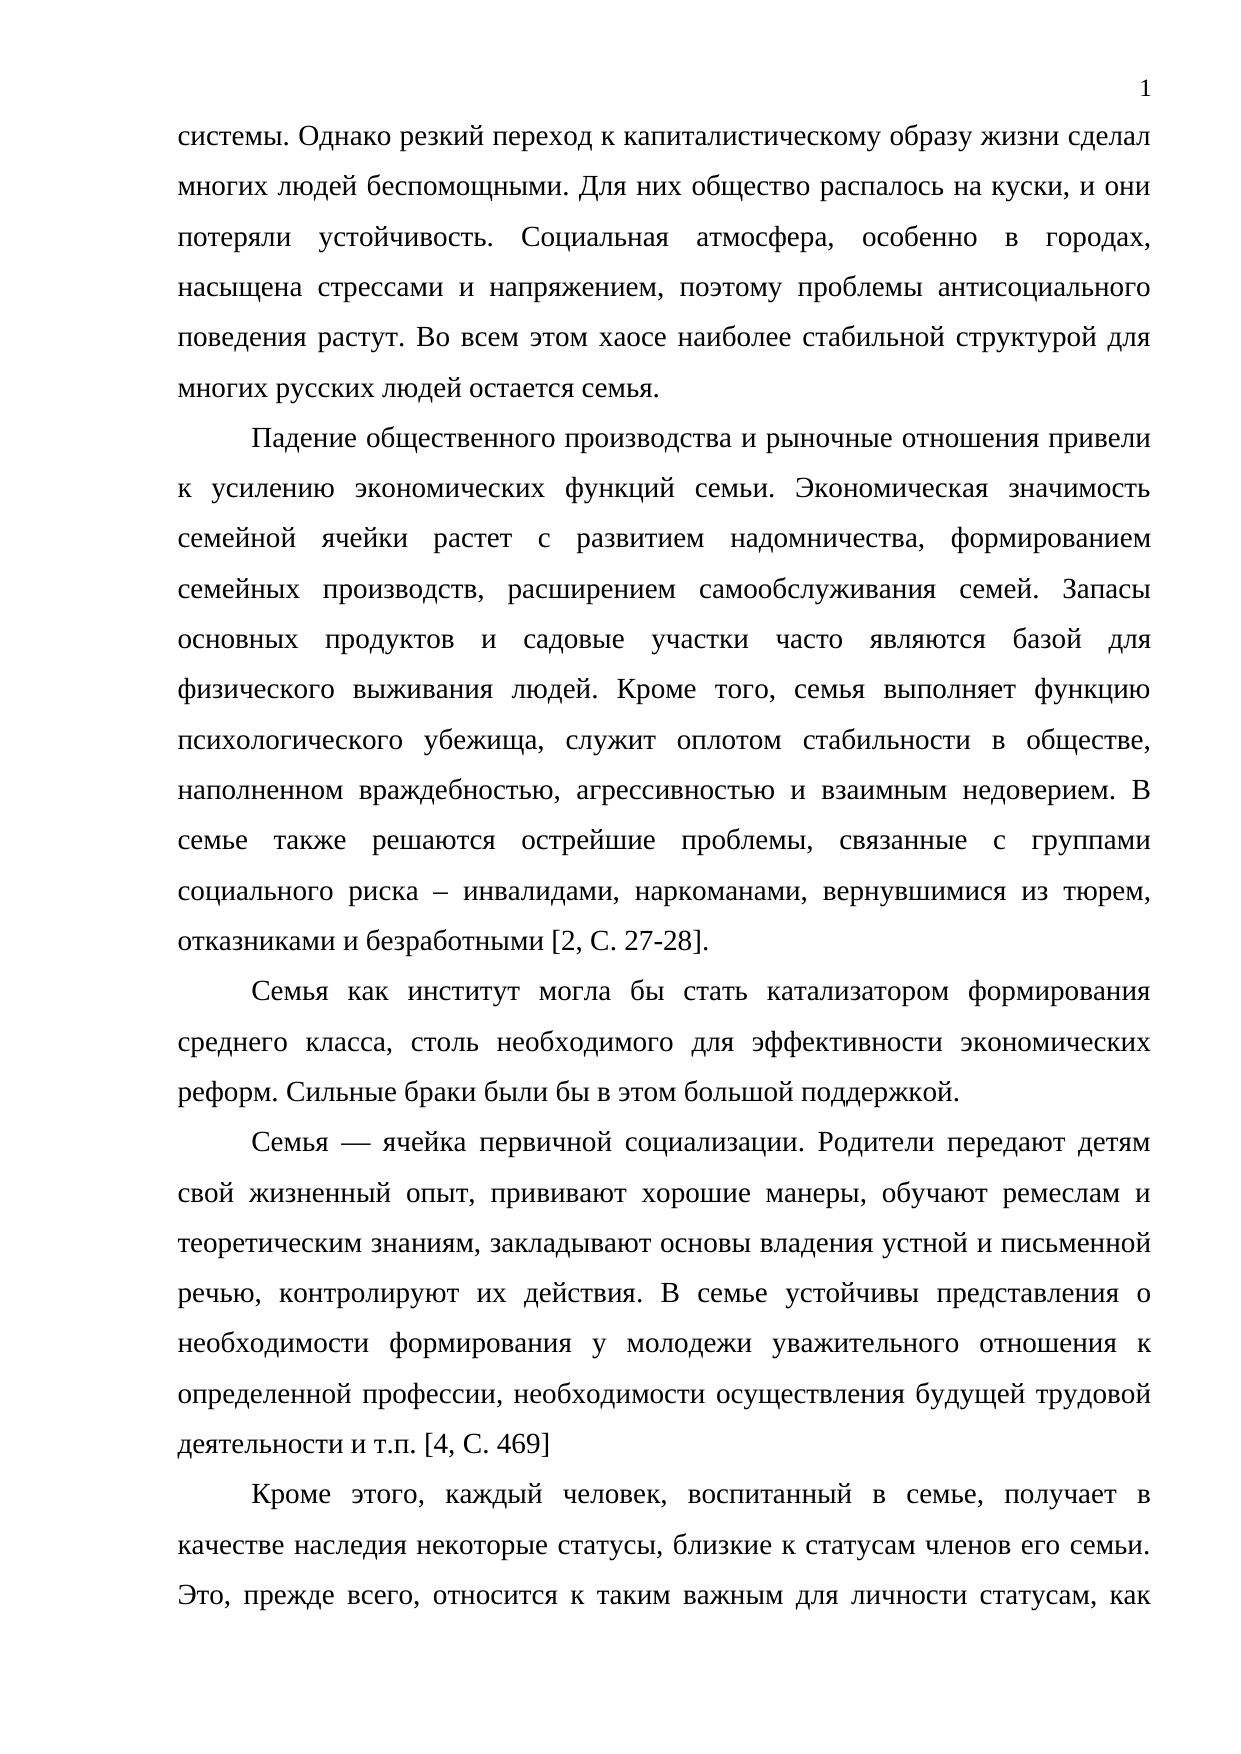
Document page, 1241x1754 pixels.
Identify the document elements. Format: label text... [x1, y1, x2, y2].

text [177, 118, 1152, 403]
text Падение общественного производства и рыночные отношения привели к усилению экономических функций семьи. Экономическая значимость семейной ячейки растет с развитием надомничества, формированием семейных производств, расширением самообслуживания семей. Запасы основных продуктов и садовые участки часто являются базой для физического выживания людей. Кроме того, семья выполняет функцию психологического убежища, служит оплотом стабильности в обществе, наполненном враждебностью, агрессивностью и взаимным недоверием. В семье также решаются острейшие проблемы, связанные с группами социального риска – инвалидами, наркоманами, вернувшимися из тюрем, отказниками и безработными [2, С. 27-28]. [177, 420, 1152, 957]
text Семья как институт могла бы стать катализатором формирования среднего класса, столь необходимого для эффективности экономических реформ. Сильные браки были бы в этом большой поддержкой. [177, 973, 1152, 1108]
text Семья — ячейка первичной социализации. Родители передают детям свой жизненный опыт, прививают хорошие манеры, обучают ремеслам и теоретическим знаниям, закладывают основы владения устной и письменной речью, контролируют их действия. В семье устойчивы представления о необходимости формирования у молодежи уважительного отношения к определенной профессии, необходимости осуществления будущей трудовой деятельности и т.п. [4, С. 469] [177, 1124, 1152, 1460]
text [177, 1477, 1152, 1611]
